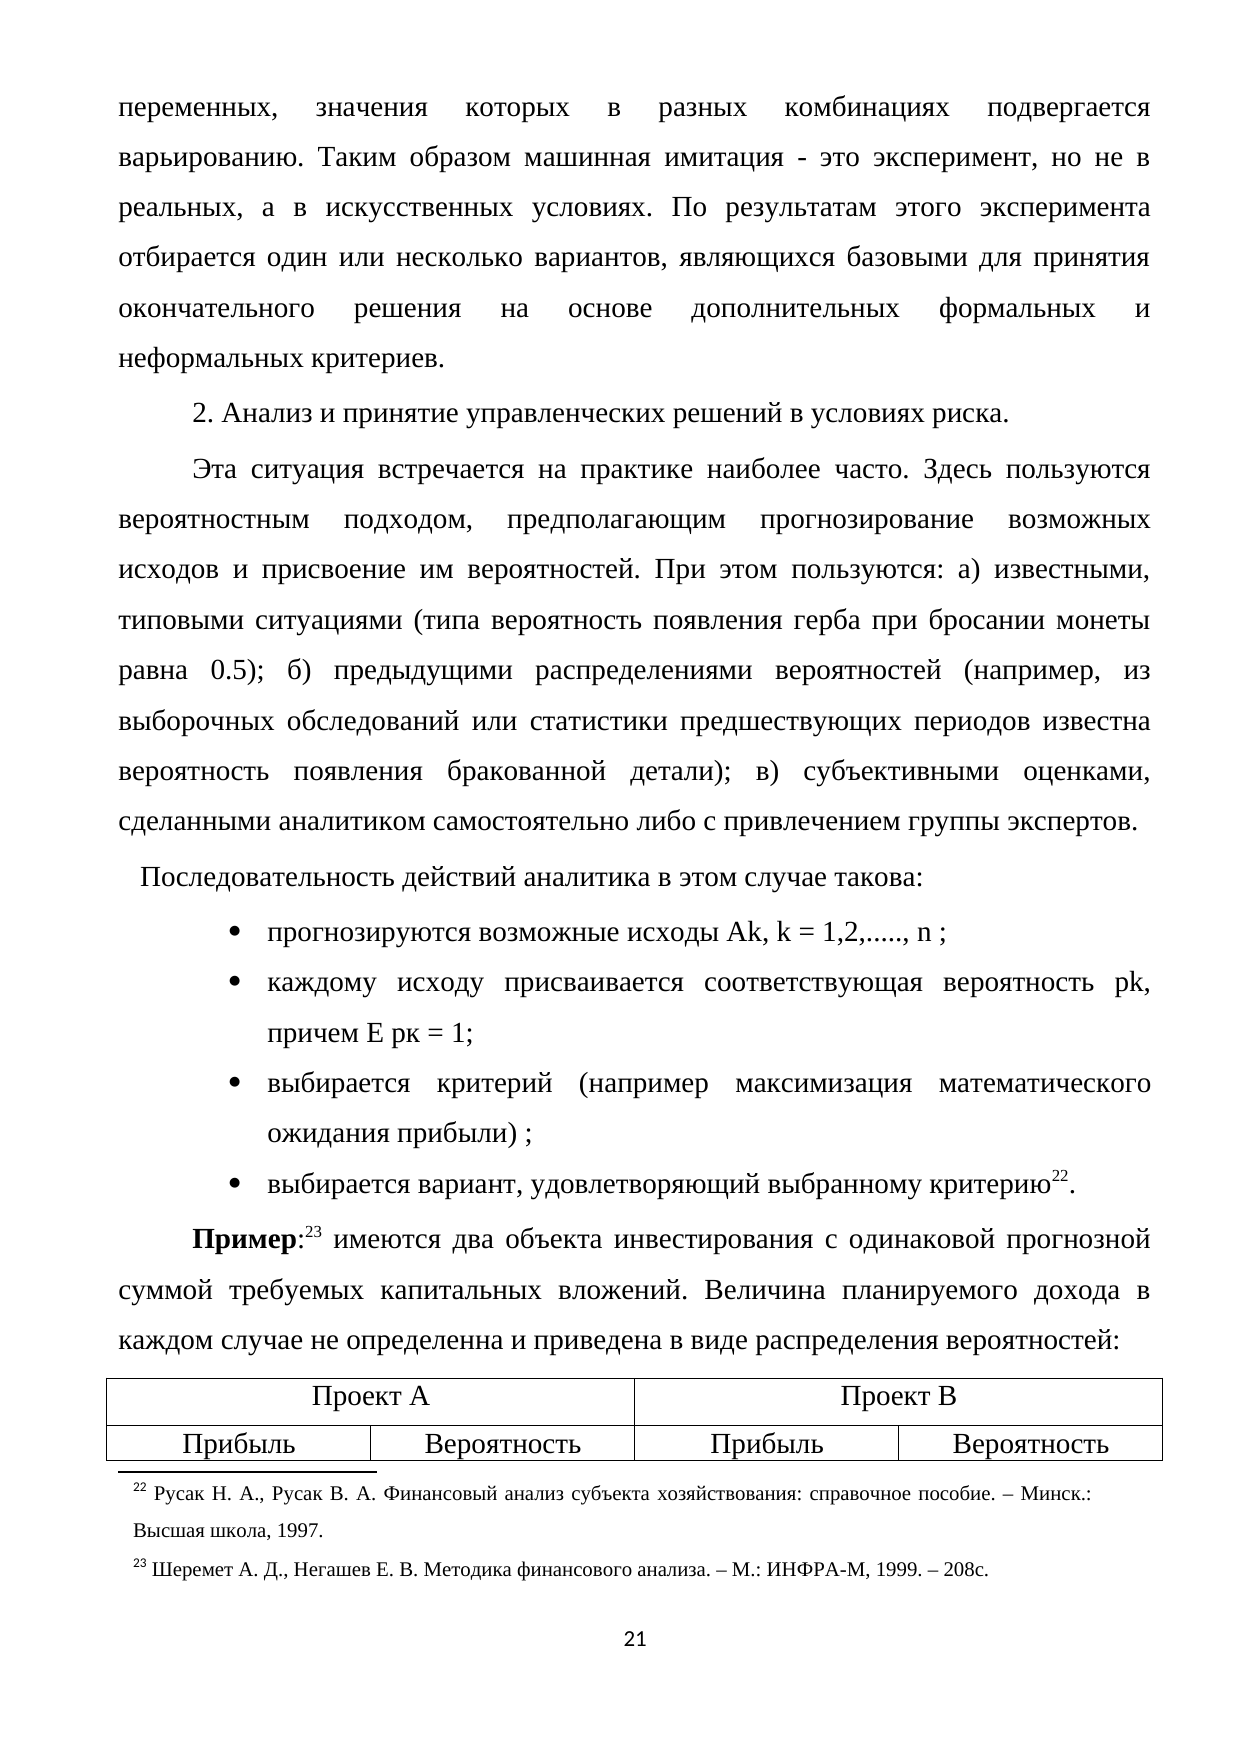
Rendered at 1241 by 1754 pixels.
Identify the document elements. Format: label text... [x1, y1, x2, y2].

table_cell Вероятность [899, 1426, 1162, 1460]
text Последовательность действий аналитика в этом случае такова: [118, 859, 1152, 892]
text 2. Анализ и принятие управленческих решений в условиях риска. [118, 396, 1152, 429]
table_header Проект В [635, 1379, 1162, 1425]
list выбирается критерий (например максимизация математического ожидания прибыли) ; [229, 1065, 1152, 1149]
list прогнозируются возможные исходы Ak, k = 1,2,....., n ; [229, 914, 1152, 948]
text Пример: имеются два объекта инвестирования с одинаковой прогнозной суммой требуемых капитальных вложений. Величина планируемого дохода в каждом случае не определенна и приведена в виде распределения вероятностей: [118, 1221, 1152, 1356]
text Эта ситуация встречается на практике наиболее часто. Здесь пользуются вероятностным подходом, предполагающим прогнозирование возможных исходов и присвоение им вероятностей. При этом пользуются: а) известными, типовыми ситуациями (типа вероятность появления герба при бросании монеты равна 0.5); б) предыдущими распределениями вероятностей (например, из выборочных обследований или статистики предшествующих периодов известна вероятность появления бракованной детали); в) субъективными оценками, сделанными аналитиком самостоятельно либо с привлечением группы экспертов. [118, 451, 1152, 837]
list каждому исходу присваивается соответствующая вероятность pk, причем Е рк = 1; [229, 964, 1152, 1048]
table_cell Вероятность [371, 1426, 634, 1460]
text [118, 89, 1152, 374]
table_cell Прибыль [635, 1426, 898, 1460]
table_header Проект А [107, 1379, 634, 1425]
table_cell Прибыль [107, 1426, 370, 1460]
list выбирается вариант, удовлетворяющий выбранному критерию. [229, 1166, 1152, 1199]
